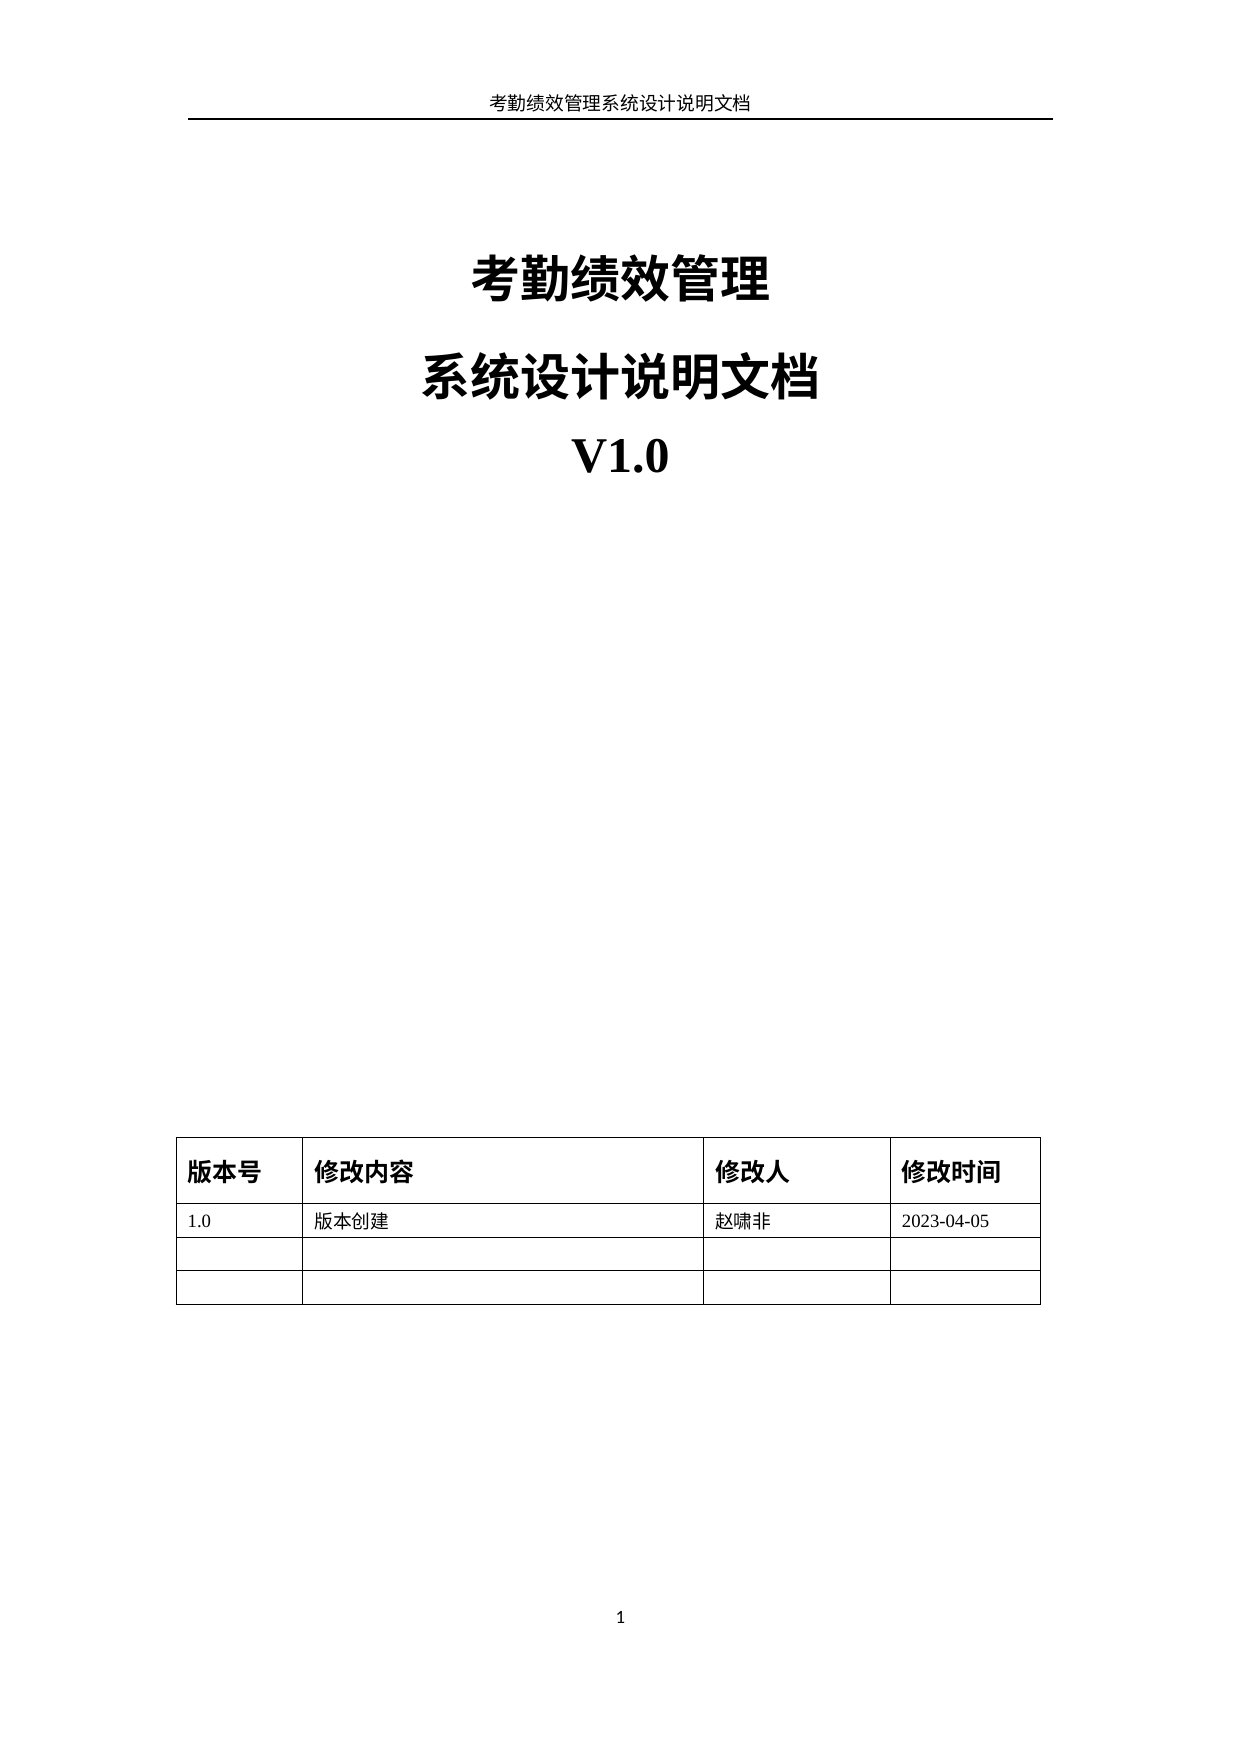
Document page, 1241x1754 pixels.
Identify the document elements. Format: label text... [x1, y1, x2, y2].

table_cell [177, 1238, 302, 1270]
table_cell [177, 1271, 302, 1304]
text V1.0 [187, 422, 1053, 487]
table_cell 赵啸非 [704, 1204, 890, 1237]
table_cell [891, 1271, 1040, 1304]
table_cell [303, 1238, 703, 1270]
table_header 版本号 [177, 1138, 302, 1203]
table_cell 版本创建 [303, 1204, 703, 1237]
table_cell 2023-04-05 [891, 1204, 1040, 1237]
table_cell [303, 1271, 703, 1304]
table_header 修改内容 [303, 1138, 703, 1203]
table_cell [704, 1238, 890, 1270]
table_cell [704, 1271, 890, 1304]
table_header 修改人 [704, 1138, 890, 1203]
table_cell [891, 1238, 1040, 1270]
text 系统设计说明文档 [187, 324, 1053, 422]
text 考勤绩效管理 [187, 227, 1053, 324]
table_header 修改时间 [891, 1138, 1040, 1203]
table_cell 1.0 [177, 1204, 302, 1237]
